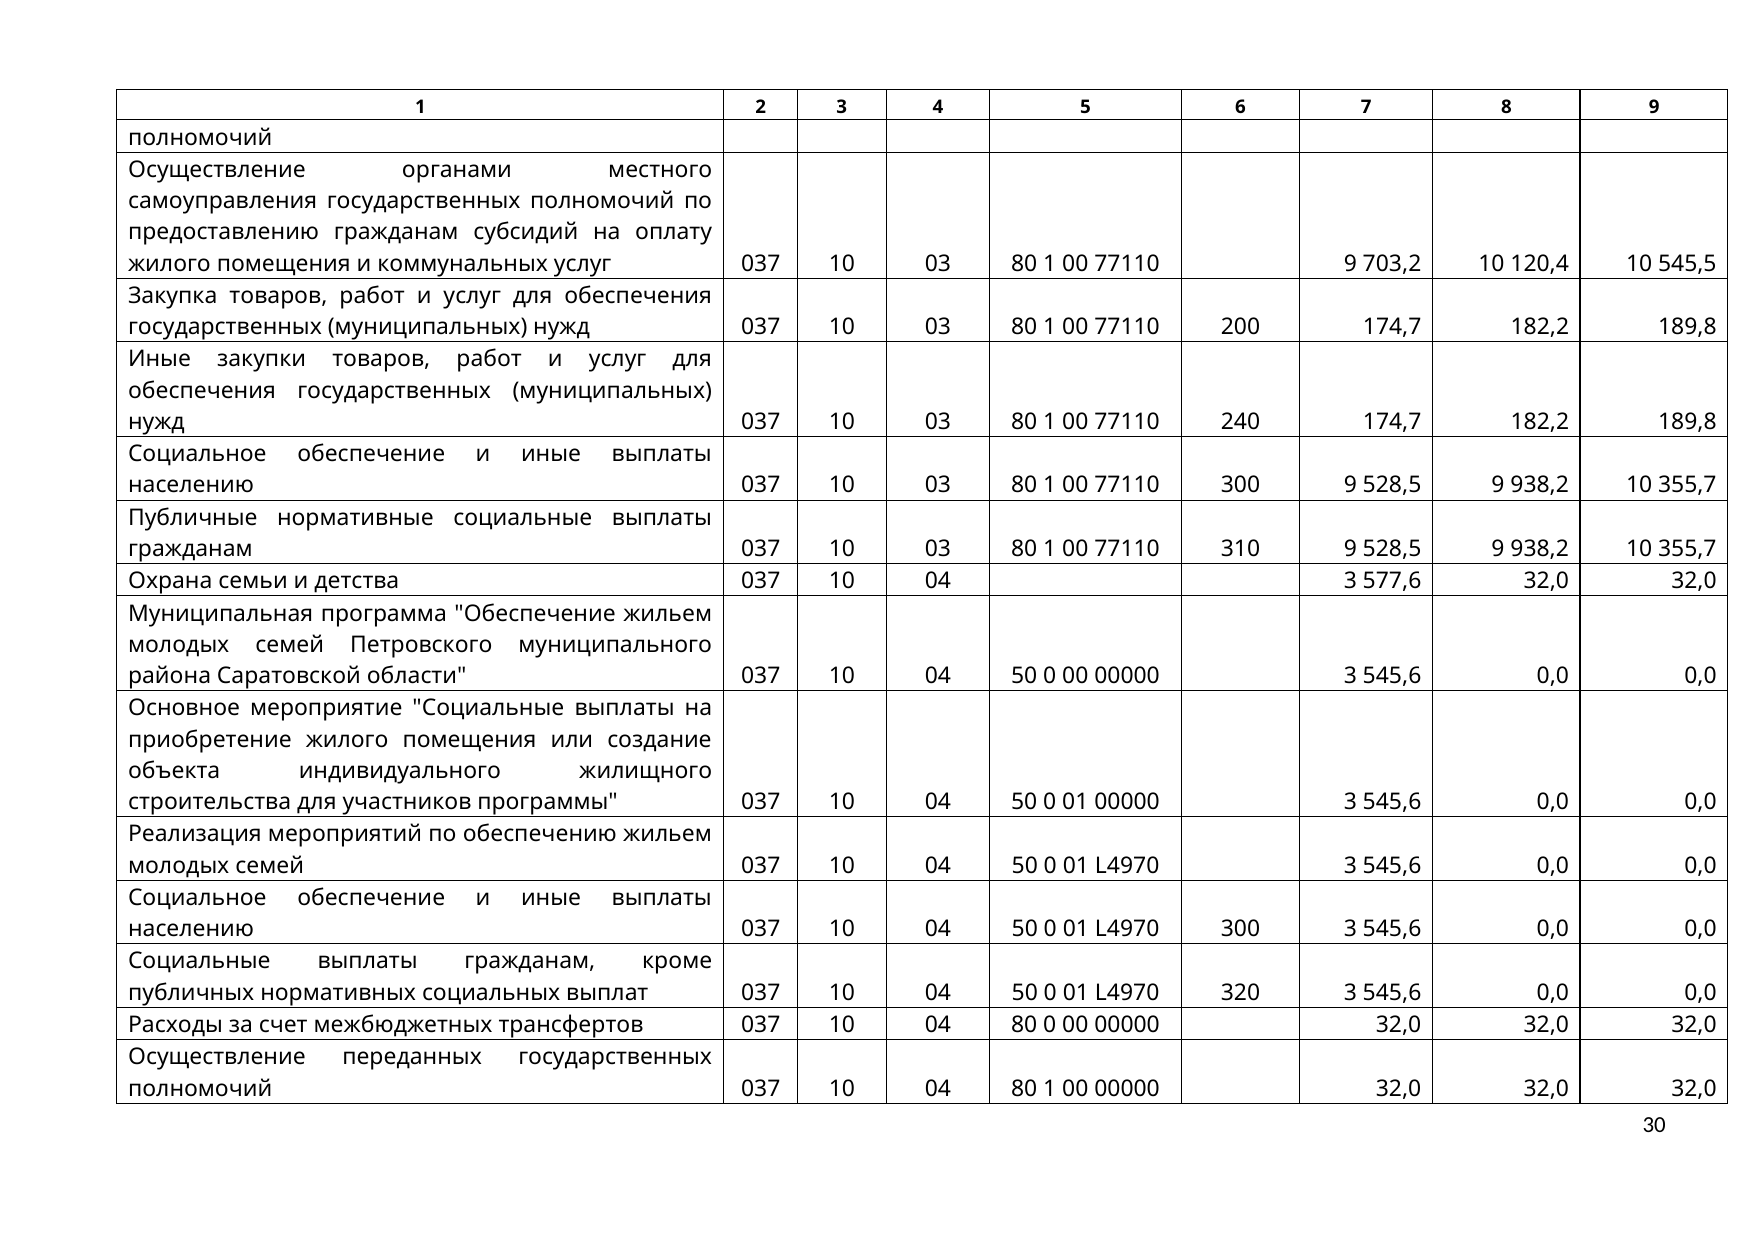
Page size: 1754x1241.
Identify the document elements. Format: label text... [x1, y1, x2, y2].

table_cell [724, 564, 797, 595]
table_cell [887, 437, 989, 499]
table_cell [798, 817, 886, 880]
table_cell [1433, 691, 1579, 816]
table_header 1 [117, 90, 723, 119]
table_header 7 [1300, 90, 1432, 119]
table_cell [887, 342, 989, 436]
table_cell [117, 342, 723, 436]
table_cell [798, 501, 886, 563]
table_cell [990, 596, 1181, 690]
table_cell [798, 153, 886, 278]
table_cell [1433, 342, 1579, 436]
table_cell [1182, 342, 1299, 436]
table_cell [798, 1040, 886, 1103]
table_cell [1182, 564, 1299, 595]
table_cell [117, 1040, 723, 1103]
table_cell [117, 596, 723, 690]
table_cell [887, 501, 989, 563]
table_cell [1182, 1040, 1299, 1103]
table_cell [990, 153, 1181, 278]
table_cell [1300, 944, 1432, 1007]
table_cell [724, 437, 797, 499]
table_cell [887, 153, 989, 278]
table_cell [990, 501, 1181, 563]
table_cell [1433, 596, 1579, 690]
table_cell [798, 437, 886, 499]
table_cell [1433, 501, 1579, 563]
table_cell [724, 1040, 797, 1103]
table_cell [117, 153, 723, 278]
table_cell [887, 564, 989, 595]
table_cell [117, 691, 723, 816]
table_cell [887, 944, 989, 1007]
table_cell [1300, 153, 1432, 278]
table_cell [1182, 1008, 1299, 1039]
table_header 6 [1182, 90, 1299, 119]
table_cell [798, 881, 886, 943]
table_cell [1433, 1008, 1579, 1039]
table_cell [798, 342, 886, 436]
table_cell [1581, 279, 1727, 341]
table_header 5 [990, 90, 1181, 119]
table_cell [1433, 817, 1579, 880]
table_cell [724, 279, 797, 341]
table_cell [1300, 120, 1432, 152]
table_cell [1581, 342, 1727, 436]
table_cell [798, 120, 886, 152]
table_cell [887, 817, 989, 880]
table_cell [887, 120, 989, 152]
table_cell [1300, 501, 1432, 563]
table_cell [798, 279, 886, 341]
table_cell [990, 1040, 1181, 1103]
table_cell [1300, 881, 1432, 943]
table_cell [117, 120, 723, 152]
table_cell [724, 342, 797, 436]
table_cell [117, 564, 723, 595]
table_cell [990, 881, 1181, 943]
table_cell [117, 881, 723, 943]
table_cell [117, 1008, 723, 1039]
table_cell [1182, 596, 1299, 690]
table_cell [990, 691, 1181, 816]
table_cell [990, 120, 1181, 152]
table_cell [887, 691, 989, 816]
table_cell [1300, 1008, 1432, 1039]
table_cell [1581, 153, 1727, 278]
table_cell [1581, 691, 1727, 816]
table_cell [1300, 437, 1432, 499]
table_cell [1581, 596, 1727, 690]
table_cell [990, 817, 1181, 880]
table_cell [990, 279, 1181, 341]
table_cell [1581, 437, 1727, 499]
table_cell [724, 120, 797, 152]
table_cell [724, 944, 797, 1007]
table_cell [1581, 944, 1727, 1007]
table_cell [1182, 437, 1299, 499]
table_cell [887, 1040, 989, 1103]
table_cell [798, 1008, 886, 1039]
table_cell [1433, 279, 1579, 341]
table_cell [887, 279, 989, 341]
table_header 4 [887, 90, 989, 119]
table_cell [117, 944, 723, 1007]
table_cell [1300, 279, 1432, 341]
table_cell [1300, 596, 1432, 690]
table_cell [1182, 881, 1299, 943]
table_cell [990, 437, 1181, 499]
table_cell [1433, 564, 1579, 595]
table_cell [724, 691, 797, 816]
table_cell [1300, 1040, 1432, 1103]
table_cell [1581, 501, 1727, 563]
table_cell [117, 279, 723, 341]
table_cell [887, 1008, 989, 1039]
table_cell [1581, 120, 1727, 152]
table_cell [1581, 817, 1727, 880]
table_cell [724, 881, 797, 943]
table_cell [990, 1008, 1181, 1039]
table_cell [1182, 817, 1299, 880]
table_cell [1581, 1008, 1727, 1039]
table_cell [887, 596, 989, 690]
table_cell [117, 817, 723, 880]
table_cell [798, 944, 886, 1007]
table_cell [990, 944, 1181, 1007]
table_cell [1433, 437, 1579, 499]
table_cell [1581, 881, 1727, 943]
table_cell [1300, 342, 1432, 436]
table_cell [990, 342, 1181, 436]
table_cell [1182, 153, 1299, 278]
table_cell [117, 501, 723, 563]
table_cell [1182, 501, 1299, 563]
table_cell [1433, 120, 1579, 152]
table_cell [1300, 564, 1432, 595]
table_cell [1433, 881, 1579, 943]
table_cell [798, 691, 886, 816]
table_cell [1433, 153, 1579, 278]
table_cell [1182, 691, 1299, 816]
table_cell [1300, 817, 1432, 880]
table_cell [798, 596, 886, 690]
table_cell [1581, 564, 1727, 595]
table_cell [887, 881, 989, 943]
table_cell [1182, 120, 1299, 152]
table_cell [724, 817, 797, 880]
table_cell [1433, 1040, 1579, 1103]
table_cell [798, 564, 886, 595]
table_header 9 [1581, 90, 1727, 119]
table_header 8 [1433, 90, 1579, 119]
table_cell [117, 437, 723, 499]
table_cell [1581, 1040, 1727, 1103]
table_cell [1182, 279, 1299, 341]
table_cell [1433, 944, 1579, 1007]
table_header 2 [724, 90, 797, 119]
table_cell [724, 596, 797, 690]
table_header 3 [798, 90, 886, 119]
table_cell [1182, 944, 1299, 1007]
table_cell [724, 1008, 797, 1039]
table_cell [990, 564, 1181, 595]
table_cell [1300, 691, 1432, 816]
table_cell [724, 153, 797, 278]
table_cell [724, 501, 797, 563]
